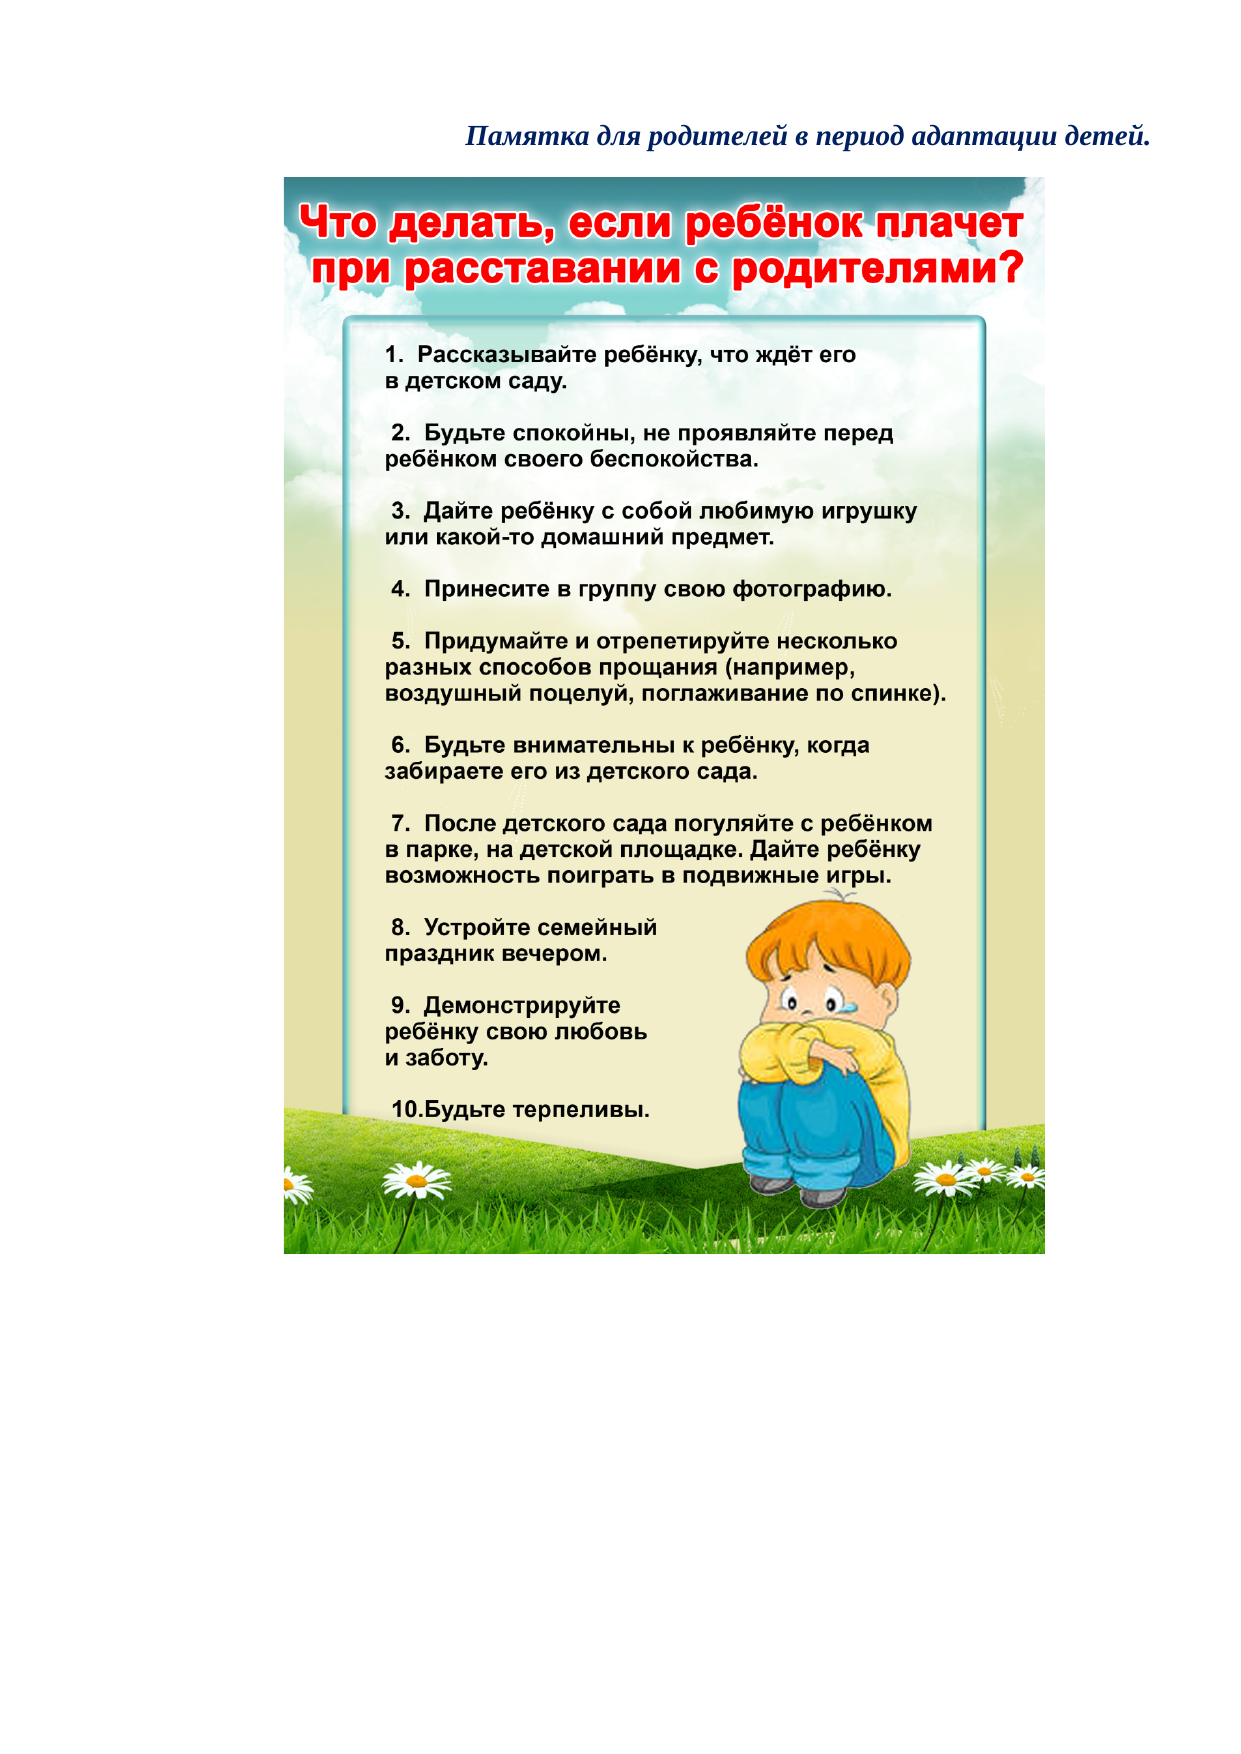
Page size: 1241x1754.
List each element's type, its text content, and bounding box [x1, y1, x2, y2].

text Памятка для родителей в период адаптации детей. [177, 118, 1152, 152]
picture [283, 177, 1045, 1254]
